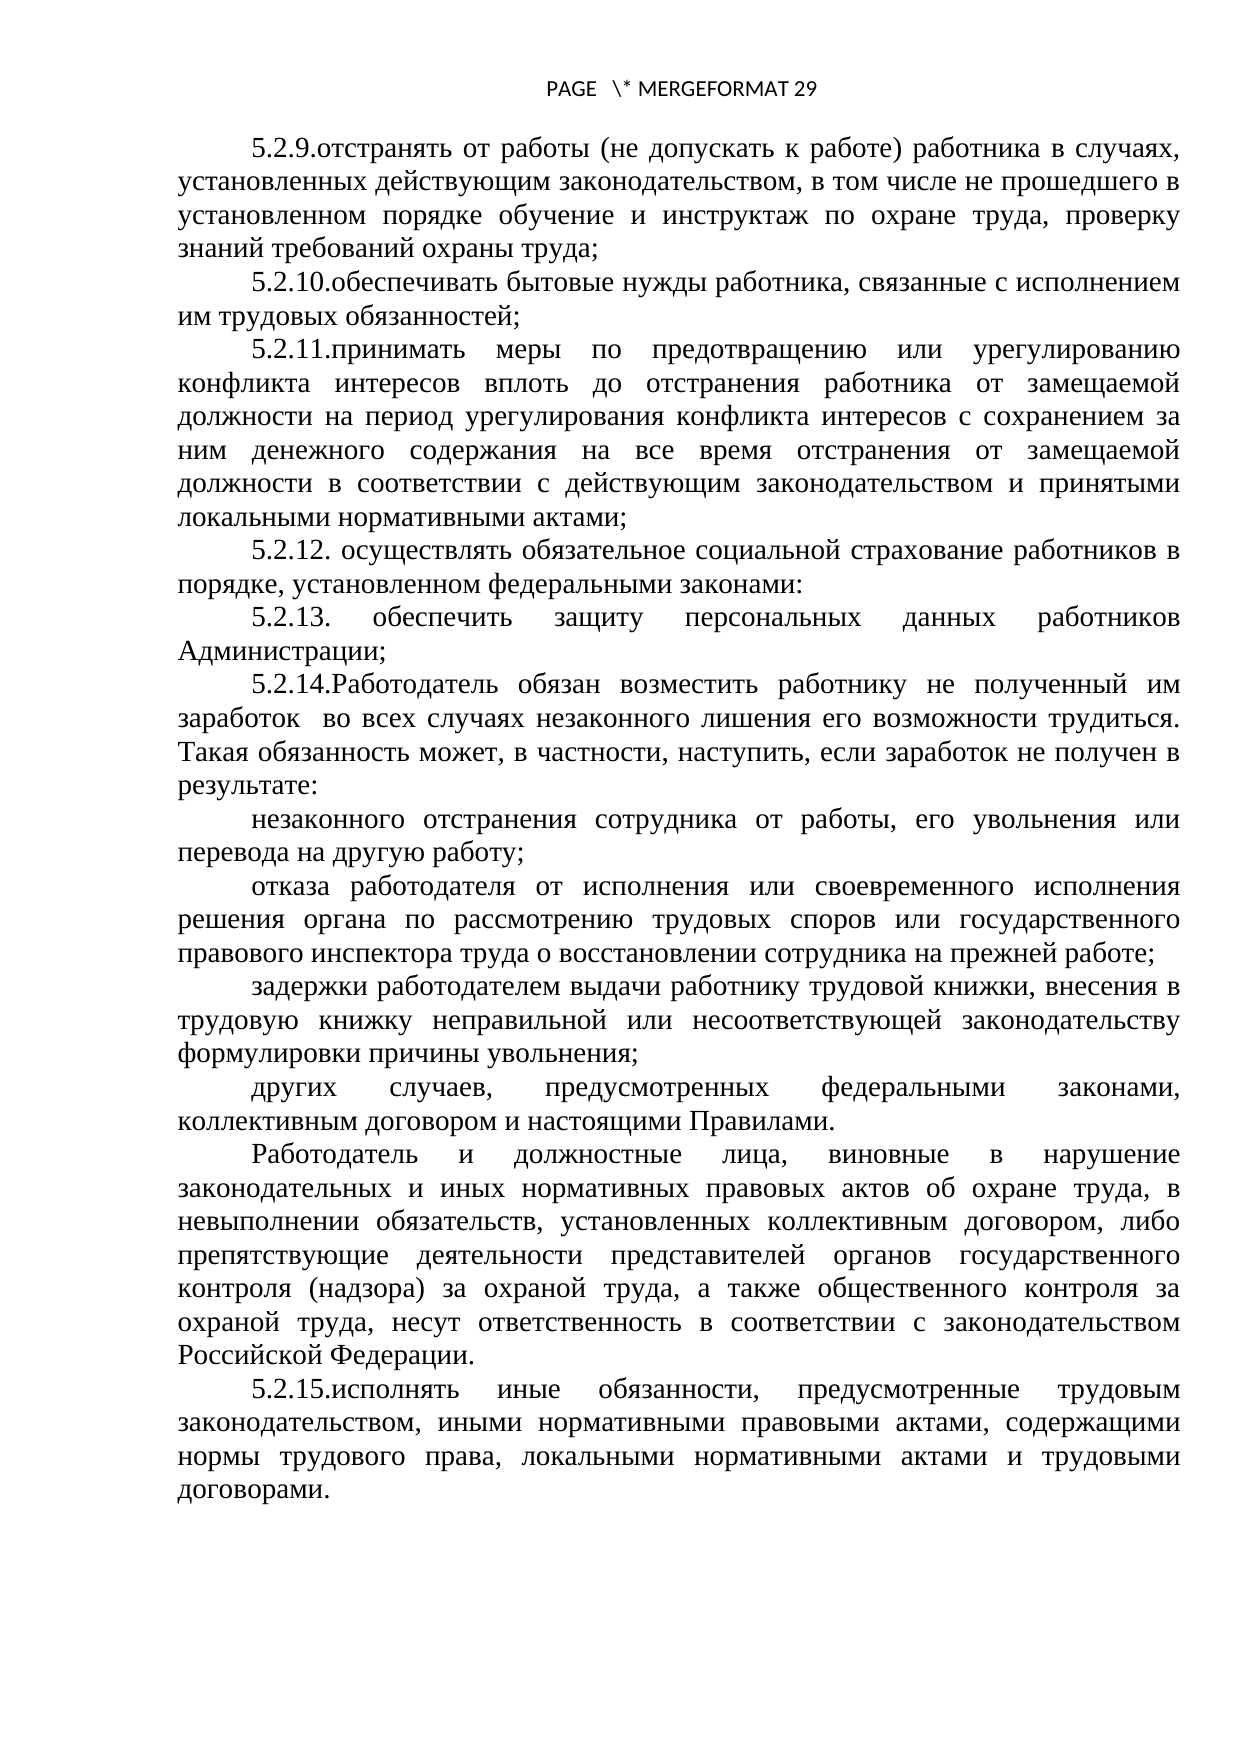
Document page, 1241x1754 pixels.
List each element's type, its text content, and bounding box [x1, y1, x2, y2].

text 5.2.11.принимать меры по предотвращению или урегулированию конфликта интересов вплоть до отстранения работника от замещаемой должности на период урегулирования конфликта интересов с сохранением за ним денежного содержания на все время отстранения от замещаемой должности в соответствии с действующим законодательством и принятыми локальными нормативными актами; [177, 331, 1181, 532]
text 5.2.14.Работодатель обязан возместить работнику не полученный им заработок во всех случаях незаконного лишения его возможности трудиться. Такая обязанность может, в частности, наступить, если заработок не получен в результате: [177, 667, 1181, 801]
text отказа работодателя от исполнения или своевременного исполнения решения органа по рассмотрению трудовых споров или государственного правового инспектора труда о восстановлении сотрудника на прежней работе; [177, 868, 1181, 968]
text 5.2.10.обеспечивать бытовые нужды работника, связанные с исполнением им трудовых обязанностей; [177, 264, 1181, 331]
text 5.2.15.исполнять иные обязанности, предусмотренные трудовым законодательством, иными нормативными правовыми актами, содержащими нормы трудового права, локальными нормативными актами и трудовыми договорами. [177, 1371, 1181, 1505]
text других случаев, предусмотренных федеральными законами, коллективным договором и настоящими Правилами. [177, 1069, 1181, 1136]
text задержки работодателем выдачи работнику трудовой книжки, внесения в трудовую книжку неправильной или несоответствующей законодательству формулировки причины увольнения; [177, 968, 1181, 1069]
text 5.2.9.отстранять от работы (не допускать к работе) работника в случаях, установленных действующим законодательством, в том числе не прошедшего в установленном порядке обучение и инструктаж по охране труда, проверку знаний требований охраны труда; [177, 130, 1181, 264]
text Работодатель и должностные лица, виновные в нарушение законодательных и иных нормативных правовых актов об охране труда, в невыполнении обязательств, установленных коллективным договором, либо препятствующие деятельности представителей органов государственного контроля (надзора) за охраной труда, а также общественного контроля за охраной труда, несут ответственность в соответствии с законодательством Российской Федерации. [177, 1136, 1181, 1371]
text 5.2.12. осуществлять обязательное социальной страхование работников в порядке, установленном федеральными законами: [177, 532, 1181, 599]
text незаконного отстранения сотрудника от работы, его увольнения или перевода на другую работу; [177, 801, 1181, 868]
text 5.2.13. обеспечить защиту персональных данных работников Администрации; [177, 599, 1181, 667]
